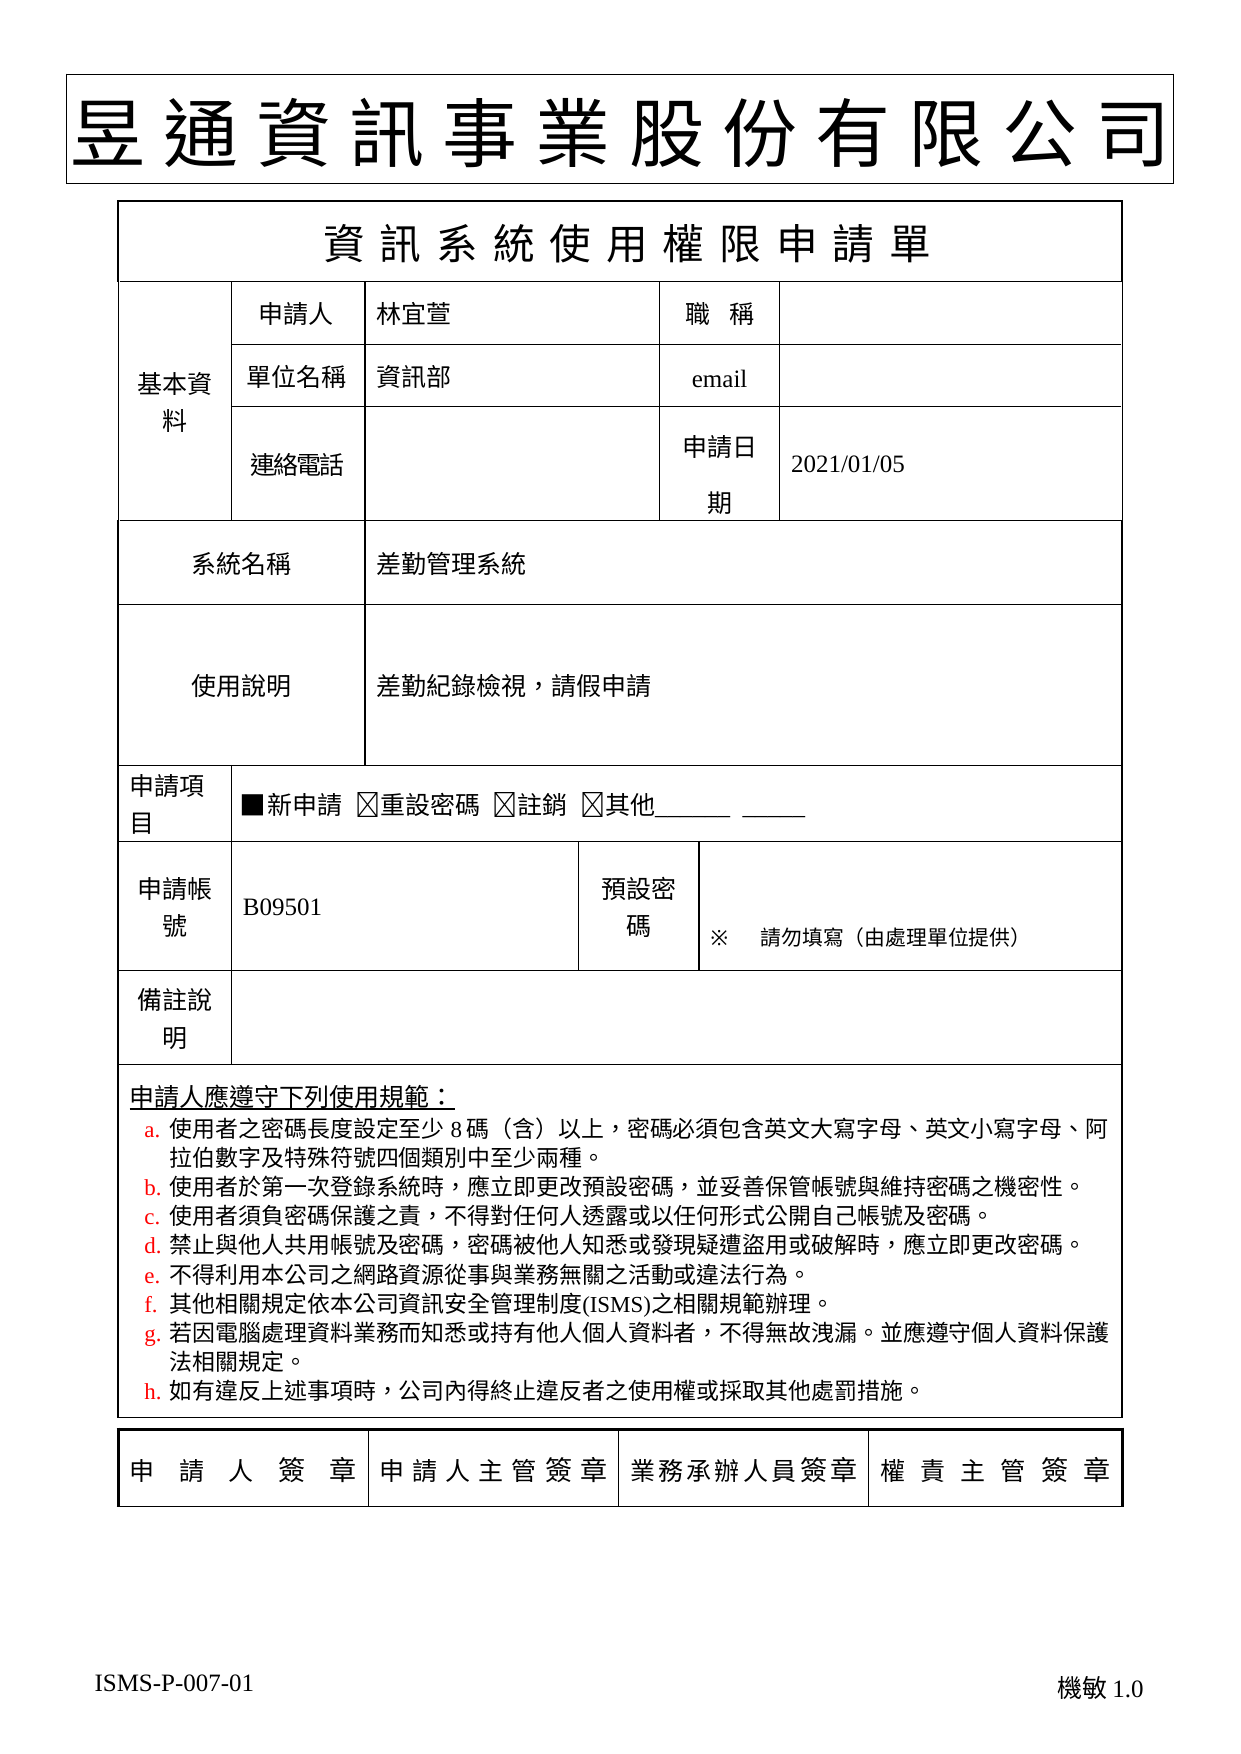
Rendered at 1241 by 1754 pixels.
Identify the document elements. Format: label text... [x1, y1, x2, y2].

table_cell 單位名稱 [232, 345, 364, 406]
table_cell 資訊部 [366, 345, 659, 406]
table_header [119, 202, 312, 281]
table_cell [232, 971, 1121, 1064]
table_cell 新申請 重設密碼 註銷 其他______ _____ [232, 766, 1121, 841]
table_cell 基本資料 [119, 282, 231, 520]
table_cell 備註說明 [119, 971, 231, 1064]
table_cell 差勤紀錄檢視，請假申請 [366, 605, 1121, 765]
table_cell 預設密碼 [579, 842, 698, 970]
table_header 申請人簽章 [120, 1431, 368, 1506]
table_cell 使用說明 [119, 605, 364, 765]
table_cell [366, 407, 659, 520]
table_cell 連絡電話 [232, 407, 364, 520]
table_cell 2021/01/05 [780, 406, 1122, 520]
table_cell email [660, 345, 779, 406]
table_header 權責主管簽章 [869, 1431, 1121, 1506]
table_cell 申請帳號 [119, 842, 231, 970]
table_cell 請勿填寫（由處理單位提供） [700, 842, 1121, 970]
table_header 業務承辦人員簽章 [619, 1431, 868, 1506]
table_cell 申請日期 [660, 407, 779, 520]
table_cell B09501 [232, 842, 578, 970]
table_header 資訊系統使用權限申請單 [312, 202, 943, 281]
table_cell [780, 282, 1122, 343]
table_header [943, 202, 1121, 281]
table_header 申請人主管簽章 [369, 1431, 618, 1506]
table_cell 林宜萱 [366, 282, 659, 343]
table_cell 申請人應遵守下列使用規範： 使用者之密碼長度設定至少8碼（含）以上，密碼必須包含英文大寫字母、英文小寫字母、阿拉伯數字及特殊符號四個類別中至少兩種。 使用者於第一次登錄系統時，應立即更改預設密碼，並妥善保管帳號與維持密碼之機密性。 使用者須負密碼保護之責，不得對任何人透露或以任何形式公開自己帳號及密碼。 禁止與他人共用帳號及密碼，密碼被他人知悉或發現疑遭盜用或破解時，應立即更改密碼。 不得利用本公司之網路資源從事與業務無關之活動或違法行為。 其他相關規定依本公司資訊安全管理制度(ISMS)之相關規範辦理。 若因電腦處理資料業務而知悉或持有他人個人資料者，不得無故洩漏。並應遵守個人資料保護法相關規定。 如有違反上述事項時，公司內得終止違反者之使用權或採取其他處罰措施。 [119, 1065, 1121, 1417]
table_cell 申請人 [232, 282, 364, 343]
table_cell 系統名稱 [119, 521, 364, 604]
table_cell [780, 344, 1122, 406]
table_cell 申請項目 [119, 766, 231, 841]
table_cell 職 稱 [660, 282, 779, 343]
table_cell 差勤管理系統 [366, 521, 1121, 604]
